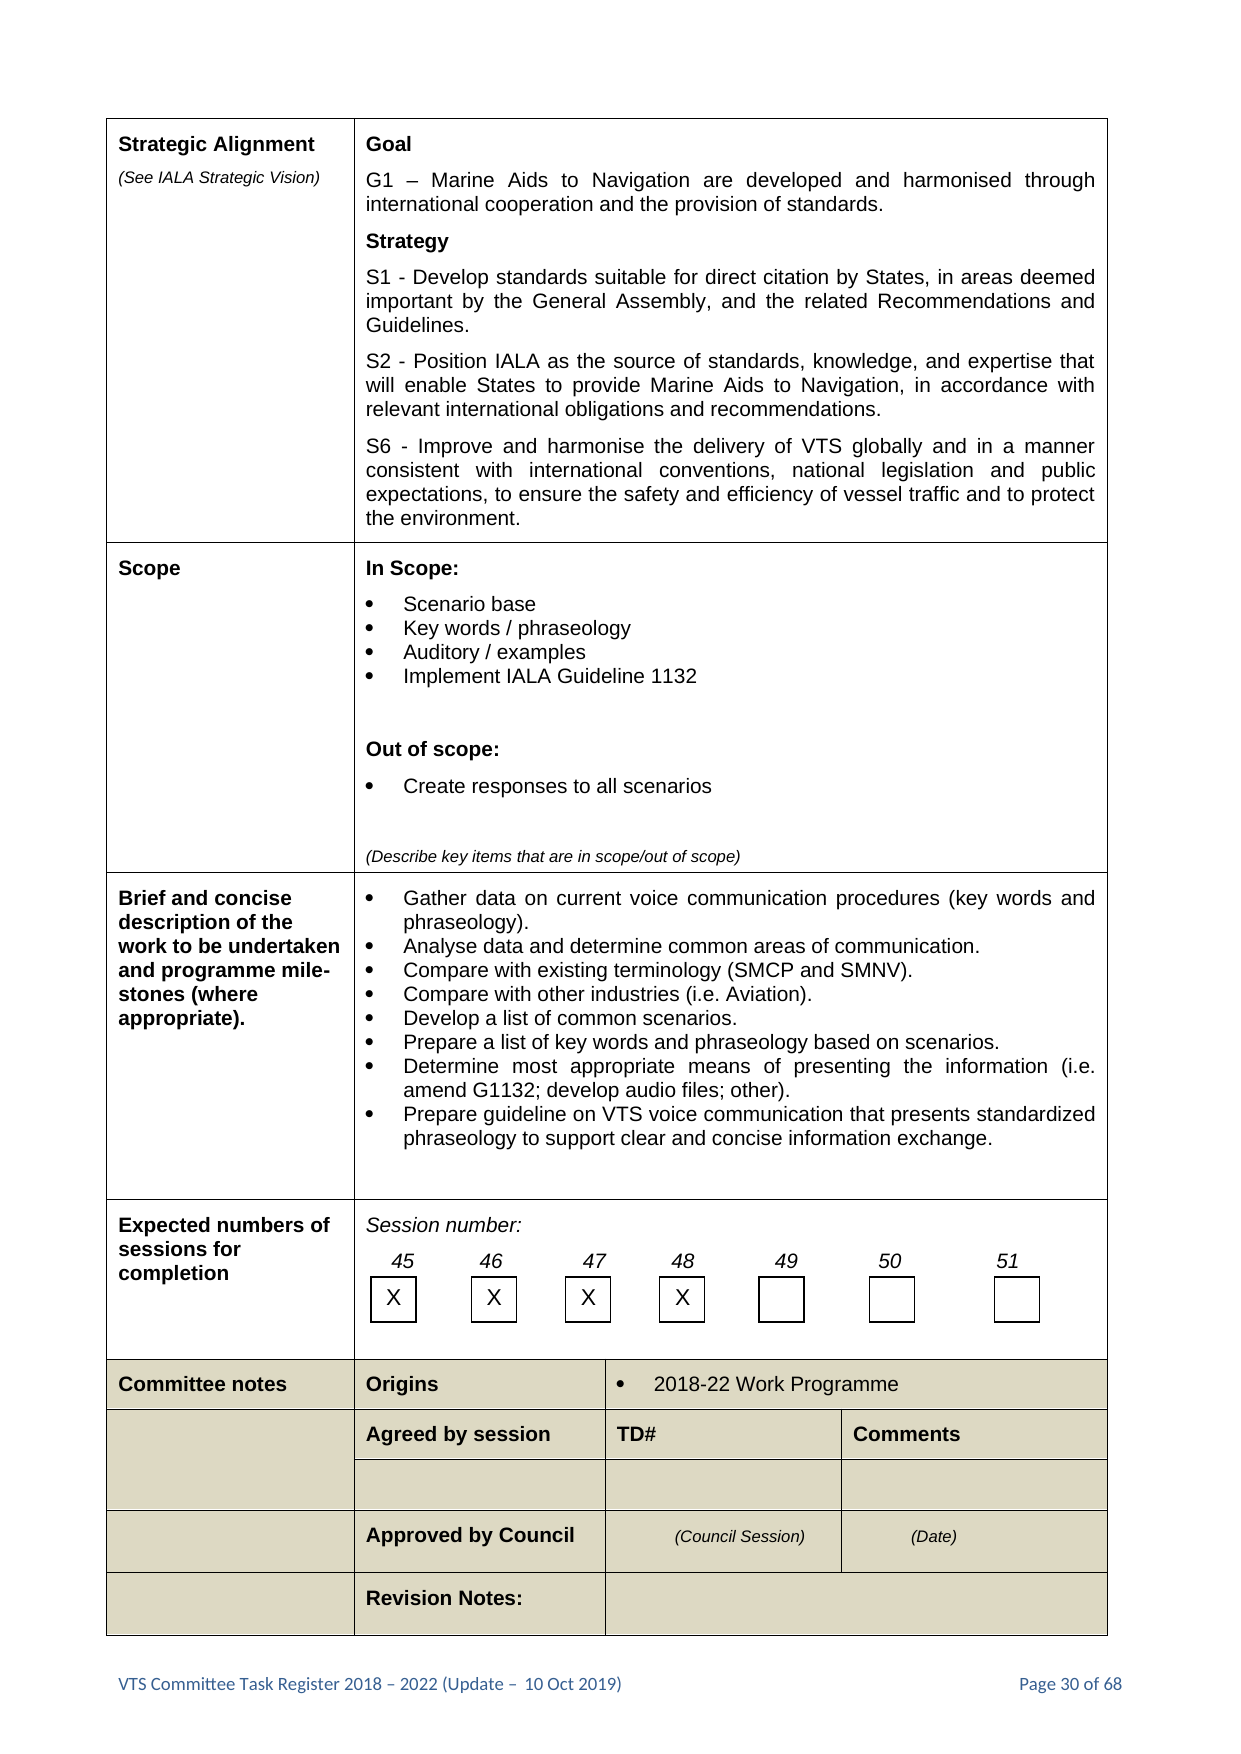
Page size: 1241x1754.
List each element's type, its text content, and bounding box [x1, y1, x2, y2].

table_cell Goal G1 – Marine Aids to Navigation are developed and harmonised through international cooperation and the provision of standards. Strategy S1 - Develop standards suitable for direct citation by States, in areas deemed important by the General Assembly, and the related Recommendations and Guidelines. S2 - Position IALA as the source of standards, knowledge, and expertise that will enable States to provide Marine Aids to Navigation, in accordance with relevant international obligations and recommendations. S6 - Improve and harmonise the delivery of VTS globally and in a manner consistent with international conventions, national legislation and public expectations, to ensure the safety and efficiency of vessel traffic and to protect the environment. [355, 119, 1107, 542]
table_cell Gather data on current voice communication procedures (key words and phraseology). Analyse data and determine common areas of communication. Compare with existing terminology (SMCP and SMNV). Compare with other industries (i.e. Aviation). Develop a list of common scenarios. Prepare a list of key words and phraseology based on scenarios. Determine most appropriate means of presenting the information (i.e. amend G1132; develop audio files; other). Prepare guideline on VTS voice communication that presents standardized phraseology to support clear and concise information exchange. [355, 873, 1107, 1199]
table_cell [842, 1460, 1107, 1509]
table_cell (Council Session) [606, 1511, 841, 1572]
table_cell Expected numbers of sessions for completion [107, 1200, 354, 1358]
table_cell Committee notes [107, 1360, 354, 1408]
table_cell Scope [107, 543, 354, 872]
table_cell [355, 1460, 605, 1509]
table_cell Approved by Council [355, 1511, 605, 1572]
table_cell [606, 1573, 1107, 1634]
table_cell 2018-22 Work Programme [606, 1360, 1107, 1408]
table_cell In Scope: Scenario base Key words / phraseology Auditory / examples Implement IALA Guideline 1132 Out of scope: Create responses to all scenarios (Describe key items that are in scope/out of scope) [355, 543, 1107, 872]
table_cell Brief and concise description of the work to be undertaken and programme milestones (where appropriate). [107, 873, 354, 1199]
table_cell Origins [355, 1360, 605, 1408]
table_cell Agreed by session [355, 1410, 605, 1458]
table_cell [107, 1511, 354, 1572]
table_cell [606, 1460, 841, 1509]
table_cell [107, 1573, 354, 1634]
table_cell Comments [842, 1410, 1107, 1458]
table_cell Revision Notes: [355, 1573, 605, 1634]
table_cell (Date) [842, 1511, 1107, 1572]
table_cell Session number: 45 46 47 48 49 50 51 [355, 1200, 1107, 1358]
table_cell Strategic Alignment (See IALA Strategic Vision) [107, 119, 354, 542]
table_cell TD# [606, 1410, 841, 1458]
table_cell [107, 1410, 354, 1509]
